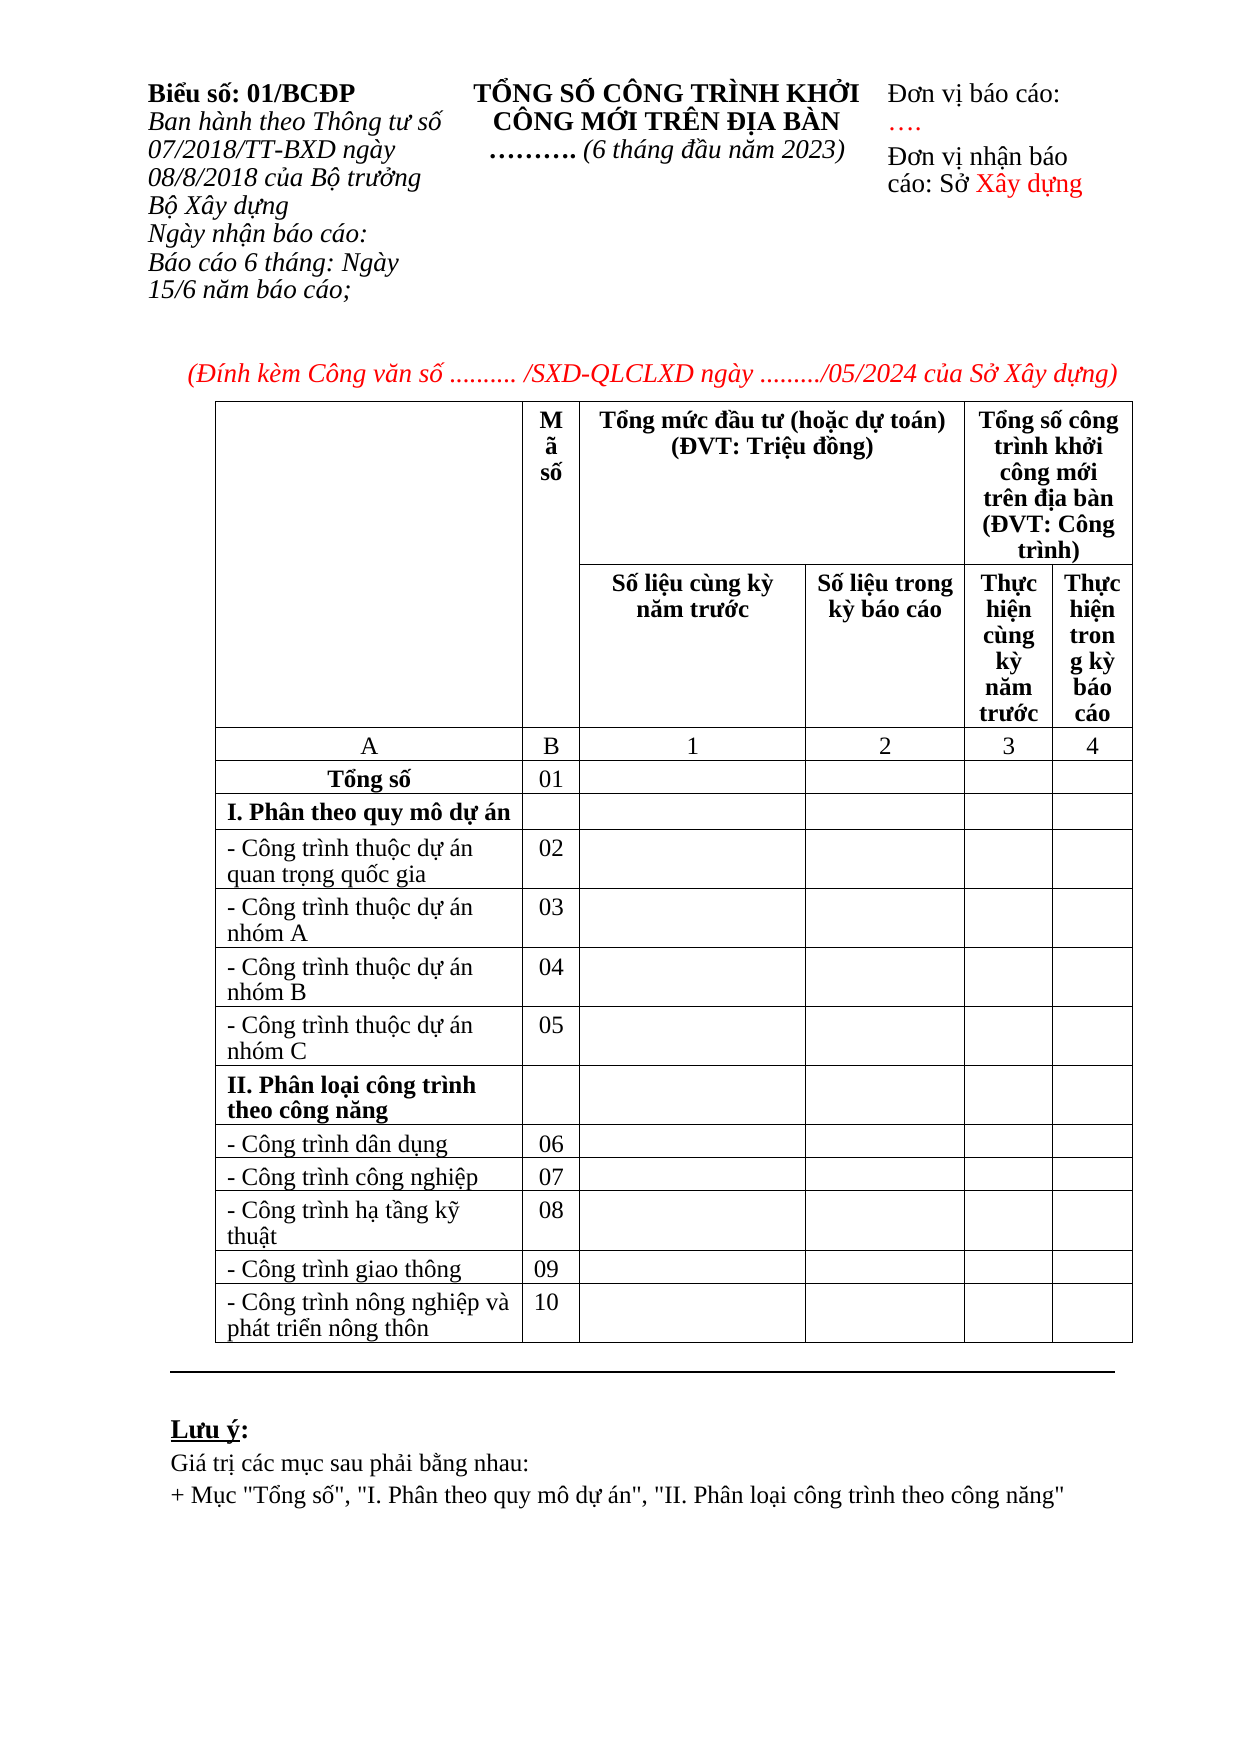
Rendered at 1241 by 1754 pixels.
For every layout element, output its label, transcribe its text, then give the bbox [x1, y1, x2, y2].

table_cell [806, 794, 964, 829]
table_cell - Công trình thuộc dự án nhóm C [216, 1007, 522, 1065]
table_cell [806, 1284, 964, 1342]
table_cell 02 [523, 830, 579, 888]
table_cell [965, 1007, 1052, 1065]
table_cell [806, 889, 964, 947]
table_cell [806, 948, 964, 1006]
table_cell - Công trình thuộc dự án quan trọng quốc gia [216, 830, 522, 888]
table_cell [965, 948, 1052, 1006]
table_cell - Công trình thuộc dự án nhóm B [216, 948, 522, 1006]
table_cell [523, 794, 579, 829]
table_cell [965, 1066, 1052, 1124]
table_cell 08 [523, 1191, 579, 1249]
table_cell [965, 1191, 1052, 1249]
table_cell [965, 1158, 1052, 1190]
table_cell [1053, 1191, 1132, 1249]
table_cell [1053, 1251, 1132, 1283]
table_cell [806, 1251, 964, 1283]
table_cell [806, 1158, 964, 1190]
table_cell Thực hiện trong kỳ báo cáo [1053, 565, 1132, 727]
table_cell [580, 1007, 805, 1065]
table_cell [806, 761, 964, 793]
table_cell Thực hiện cùng kỳ năm trước [965, 565, 1052, 727]
table_cell [965, 1125, 1052, 1157]
table_cell [523, 1066, 579, 1124]
table_header Biểu số: 01/BCĐP Ban hành theo Thông tư số 07/2018/TT-BXD ngày 08/8/2018 của Bộ trưởng Bộ Xây dựng Ngày nhận báo cáo: Báo cáo 6 tháng: Ngày 15/6 năm báo cáo; [148, 74, 445, 345]
table_cell [806, 1125, 964, 1157]
table_cell - Công trình giao thông [216, 1251, 522, 1283]
table_cell 04 [523, 948, 579, 1006]
table_cell [1053, 1158, 1132, 1190]
table_header Mã số [523, 402, 579, 727]
table_cell [580, 794, 805, 829]
table_cell [580, 830, 805, 888]
table_cell [1053, 1066, 1132, 1124]
table_cell - Công trình công nghiệp [216, 1158, 522, 1190]
table_cell 07 [523, 1158, 579, 1190]
table_header Đơn vị báo cáo: …. Đơn vị nhận báo cáo: Sở Xây dựng [888, 74, 1092, 345]
table_header Lưu ý: Giá trị các mục sau phải bằng nhau: + Mục "Tổng số", "I. Phân theo quy mô dự án", "II. Phân loại công trình theo công năng" [170, 1373, 1115, 1508]
table_cell [580, 1284, 805, 1342]
table_cell [1053, 948, 1132, 1006]
table_cell [806, 1191, 964, 1249]
table_cell [580, 1066, 805, 1124]
table_cell [965, 830, 1052, 888]
table_cell 10 [523, 1284, 579, 1342]
table_cell [1053, 794, 1132, 829]
table_cell - Công trình nông nghiệp và phát triển nông thôn [216, 1284, 522, 1342]
table_cell [965, 1284, 1052, 1342]
table_cell [1053, 889, 1132, 947]
table_cell II. Phân loại công trình theo công năng [216, 1066, 522, 1124]
table_cell [580, 1191, 805, 1249]
table_cell [580, 948, 805, 1006]
table_header TỔNG SỐ CÔNG TRÌNH KHỞI CÔNG MỚI TRÊN ĐỊA BÀN ………. (6 tháng đầu năm 2023) [445, 74, 887, 345]
table_header [216, 402, 522, 727]
table_cell 3 [965, 728, 1052, 760]
table_cell [580, 1158, 805, 1190]
table_cell [965, 1251, 1052, 1283]
table_cell [965, 794, 1052, 829]
table_cell 4 [1053, 728, 1132, 760]
table_cell [965, 889, 1052, 947]
table_cell [580, 761, 805, 793]
table_cell - Công trình hạ tầng kỹ thuật [216, 1191, 522, 1249]
table_cell I. Phân theo quy mô dự án [216, 794, 522, 829]
table_cell [1053, 1284, 1132, 1342]
table_cell [1053, 1007, 1132, 1065]
table_cell [580, 1125, 805, 1157]
table_cell [965, 761, 1052, 793]
table_cell [1053, 1125, 1132, 1157]
table_cell Số liệu cùng kỳ năm trước [580, 565, 805, 727]
table_header Tổng mức đầu tư (hoặc dự toán) (ĐVT: Triệu đồng) [580, 402, 964, 564]
table_cell [1053, 761, 1132, 793]
table_cell [806, 830, 964, 888]
table_cell 03 [523, 889, 579, 947]
table_cell 1 [580, 728, 805, 760]
table_cell [806, 1066, 964, 1124]
table_cell 2 [806, 728, 964, 760]
table_cell - Công trình dân dụng [216, 1125, 522, 1157]
table_cell 06 [523, 1125, 579, 1157]
table_cell [1053, 830, 1132, 888]
table_cell 01 [523, 761, 579, 793]
table_cell [806, 1007, 964, 1065]
table_cell - Công trình thuộc dự án nhóm A [216, 889, 522, 947]
table_cell B [523, 728, 579, 760]
table_cell A [216, 728, 522, 760]
table_cell [580, 889, 805, 947]
table_cell Tổng số [216, 761, 522, 793]
table_cell Số liệu trong kỳ báo cáo [806, 565, 964, 727]
text (Đính kèm Công văn số .......... /SXD-QLCLXD ngày ........./05/2024 của Sở Xây dựng) [177, 357, 1122, 388]
table_cell [580, 1251, 805, 1283]
table_cell 05 [523, 1007, 579, 1065]
table_header Tổng số công trình khởi công mới trên địa bàn (ĐVT: Công trình) [965, 402, 1132, 564]
table_cell 09 [523, 1251, 579, 1283]
